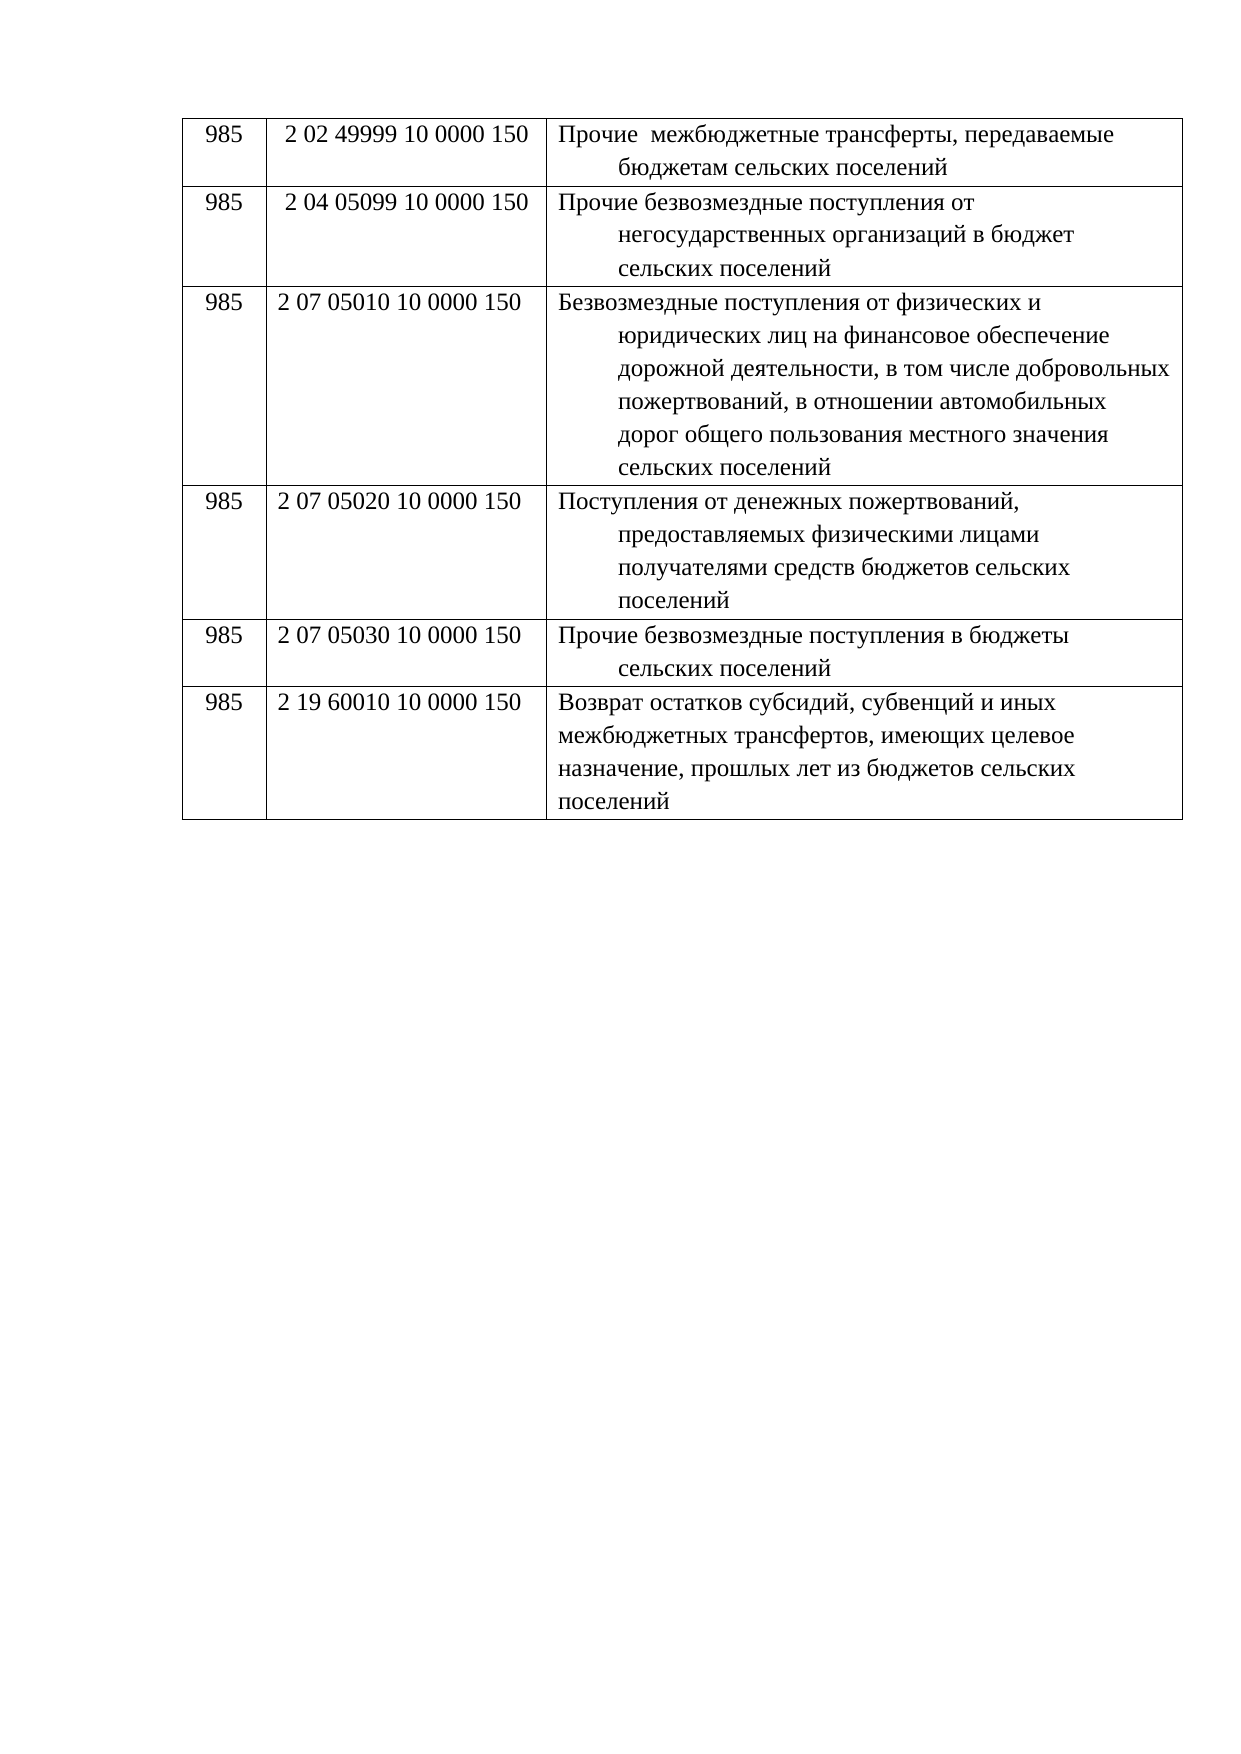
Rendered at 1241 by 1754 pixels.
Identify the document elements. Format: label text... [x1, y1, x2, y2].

table_cell 2 19 60010 10 0000 150 [267, 687, 546, 819]
table_cell Прочие безвозмездные поступления от негосударственных организаций в бюджет сельских поселений [547, 187, 1182, 286]
table_cell 985 [183, 486, 266, 619]
table_cell 2 02 49999 10 0000 150 [267, 119, 546, 186]
table_cell Прочие безвозмездные поступления в бюджеты сельских поселений [547, 620, 1182, 686]
table_cell 985 [183, 687, 266, 819]
table_cell Прочие межбюджетные трансферты, передаваемые бюджетам сельских поселений [547, 119, 1182, 186]
table_cell Поступления от денежных пожертвований, предоставляемых физическими лицами получателями средств бюджетов сельских поселений [547, 486, 1182, 619]
table_cell 2 07 05010 10 0000 150 [267, 287, 546, 485]
table_cell 985 [183, 620, 266, 686]
table_cell Безвозмездные поступления от физических и юридических лиц на финансовое обеспечение дорожной деятельности, в том числе добровольных пожертвований, в отношении автомобильных дорог общего пользования местного значения сельских поселений [547, 287, 1182, 485]
table_cell 2 04 05099 10 0000 150 [267, 187, 546, 286]
table_cell 985 [183, 187, 266, 286]
table_cell 985 [183, 119, 266, 186]
table_cell 985 [183, 287, 266, 485]
table_cell 2 07 05030 10 0000 150 [267, 620, 546, 686]
table_cell Возврат остатков субсидий, субвенций и иных межбюджетных трансфертов, имеющих целевое назначение, прошлых лет из бюджетов сельских поселений [547, 687, 1182, 819]
table_cell 2 07 05020 10 0000 150 [267, 486, 546, 619]
